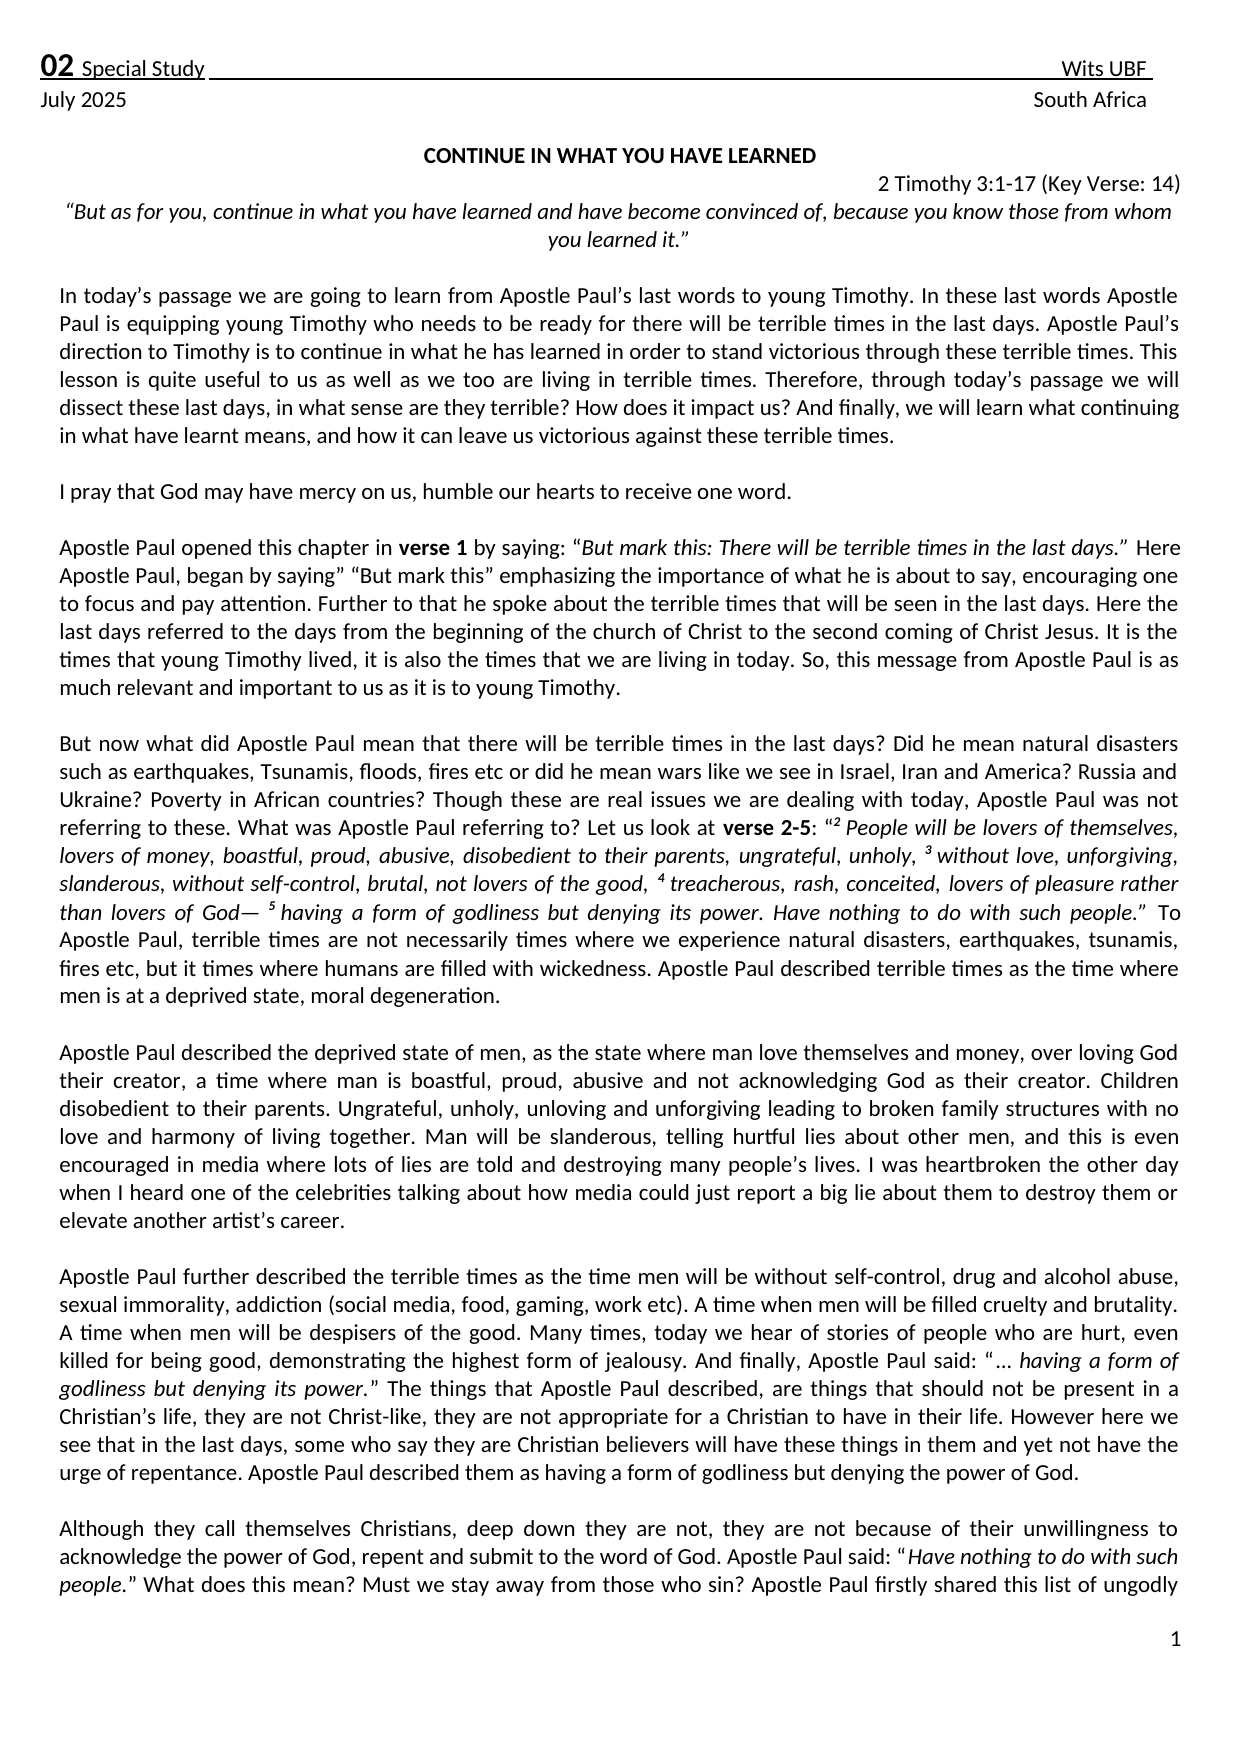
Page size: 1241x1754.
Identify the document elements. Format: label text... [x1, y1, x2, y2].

text Apostle Paul opened this chapter in verse 1 by saying: “But mark this: There will be terrible times in the last days.” Here Apostle Paul, began by saying” “But mark this” emphasizing the importance of what he is about to say, encouraging one to focus and pay attention. Further to that he spoke about the terrible times that will be seen in the last days. Here the last days referred to the days from the beginning of the church of Christ to the second coming of Christ Jesus. It is the times that young Timothy lived, it is also the times that we are living in today. So, this message from Apostle Paul is as much relevant and important to us as it is to young Timothy. [59, 533, 1181, 701]
text CONTINUE IN WHAT YOU HAVE LEARNED [59, 141, 1181, 169]
text Apostle Paul further described the terrible times as the time men will be without self-control, drug and alcohol abuse, sexual immorality, addiction (social media, food, gaming, work etc). A time when men will be filled cruelty and brutality. A time when men will be despisers of the good. Many times, today we hear of stories of people who are hurt, even killed for being good, demonstrating the highest form of jealousy. And finally, Apostle Paul said: “… having a form of godliness but denying its power.” The things that Apostle Paul described, are things that should not be present in a Christian’s life, they are not Christ-like, they are not appropriate for a Christian to have in their life. However here we see that in the last days, some who say they are Christian believers will have these things in them and yet not have the urge of repentance. Apostle Paul described them as having a form of godliness but denying the power of God. [59, 1262, 1181, 1486]
text In today’s passage we are going to learn from Apostle Paul’s last words to young Timothy. In these last words Apostle Paul is equipping young Timothy who needs to be ready for there will be terrible times in the last days. Apostle Paul’s direction to Timothy is to continue in what he has learned in order to stand victorious through these terrible times. This lesson is quite useful to us as well as we too are living in terrible times. Therefore, through today’s passage we will dissect these last days, in what sense are they terrible? How does it impact us? And finally, we will learn what continuing in what have learnt means, and how it can leave us victorious against these terrible times. [59, 281, 1181, 449]
text 2 Timothy 3:1-17 (Key Verse: 14) [59, 169, 1181, 197]
text But now what did Apostle Paul mean that there will be terrible times in the last days? Did he mean natural disasters such as earthquakes, Tsunamis, floods, fires etc or did he mean wars like we see in Israel, Iran and America? Russia and Ukraine? Poverty in African countries? Though these are real issues we are dealing with today, Apostle Paul was not referring to these. What was Apostle Paul referring to? Let us look at verse 2-5: “2 People will be lovers of themselves, lovers of money, boastful, proud, abusive, disobedient to their parents, ungrateful, unholy, 3 without love, unforgiving, slanderous, without self-control, brutal, not lovers of the good, 4 treacherous, rash, conceited, lovers of pleasure rather than lovers of God— 5 having a form of godliness but denying its power. Have nothing to do with such people.” To Apostle Paul, terrible times are not necessarily times where we experience natural disasters, earthquakes, tsunamis, fires etc, but it times where humans are filled with wickedness. Apostle Paul described terrible times as the time where men is at a deprived state, moral degeneration. [59, 729, 1181, 1010]
text I pray that God may have mercy on us, humble our hearts to receive one word. [59, 477, 1181, 505]
text “But as for you, continue in what you have learned and have become convinced of, because you know those from whom you learned it.” [59, 197, 1181, 253]
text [59, 1514, 1181, 1598]
text Apostle Paul described the deprived state of men, as the state where man love themselves and money, over loving God their creator, a time where man is boastful, proud, abusive and not acknowledging God as their creator. Children disobedient to their parents. Ungrateful, unholy, unloving and unforgiving leading to broken family structures with no love and harmony of living together. Man will be slanderous, telling hurtful lies about other men, and this is even encouraged in media where lots of lies are told and destroying many people’s lives. I was heartbroken the other day when I heard one of the celebrities talking about how media could just report a big lie about them to destroy them or elevate another artist’s career. [59, 1038, 1181, 1234]
